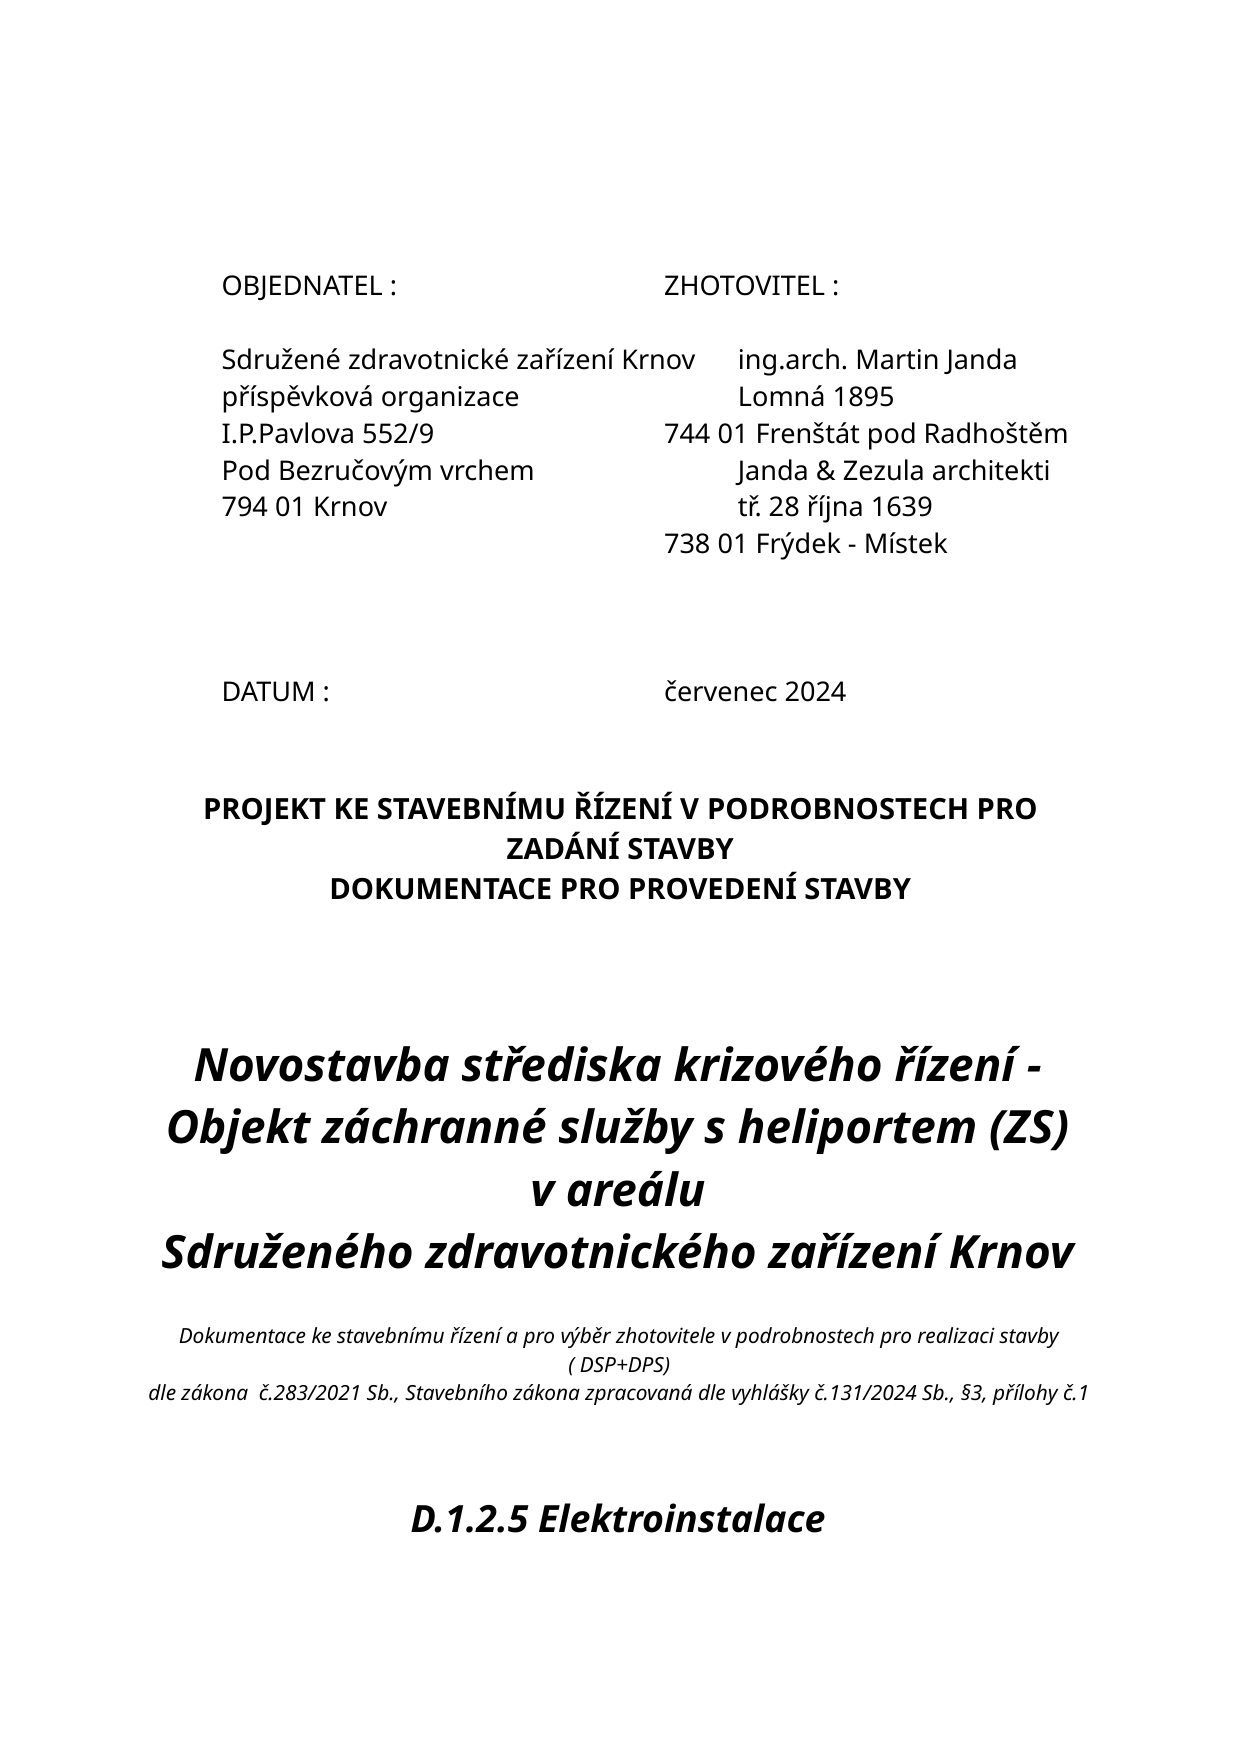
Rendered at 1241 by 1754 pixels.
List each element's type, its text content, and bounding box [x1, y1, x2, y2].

text Pod Bezručovým vrchem Janda & Zezula architekti [148, 451, 1093, 488]
subtitle Sdruženého zdravotnického zařízení Krnov [148, 1219, 1093, 1282]
subtitle v areálu [148, 1157, 1093, 1219]
text příspěvková organizace Lomná 1895 [148, 377, 1093, 414]
text I.P.Pavlova 552/9 744 01 Frenštát pod Radhoštěm [148, 414, 1093, 451]
subtitle Novostavba střediska krizového řízení - [148, 1032, 1093, 1095]
subtitle Sdružené zdravotnické zařízení Krnov ing.arch. Martin Janda [148, 340, 1093, 377]
text 794 01 Krnov tř. 28 října 1639 [148, 488, 1093, 525]
text DOKUMENTACE PRO PROVEDENÍ STAVBY [148, 868, 1093, 908]
text 738 01 Frýdek - Místek [148, 525, 1093, 562]
text PROJEKT KE STAVEBNÍMU ŘÍZENÍ V PODROBNOSTECH PRO ZADÁNÍ STAVBY [148, 788, 1093, 868]
text Dokumentace ke stavebnímu řízení a pro výběr zhotovitele v podrobnostech pro realizaci stavby ( DSP+DPS) [148, 1322, 1093, 1378]
text dle zákona č.283/2021 Sb., Stavebního zákona zpracovaná dle vyhlášky č.131/2024 Sb., §3, přílohy č.1 [148, 1378, 1093, 1407]
subtitle Objekt záchranné služby s heliportem (ZS) [148, 1095, 1093, 1157]
text D.1.2.5 Elektroinstalace [148, 1492, 1093, 1543]
text OBJEDNATEL : ZHOTOVITEL : [148, 267, 1093, 303]
text DATUM : červenec 2024 [148, 672, 1093, 709]
